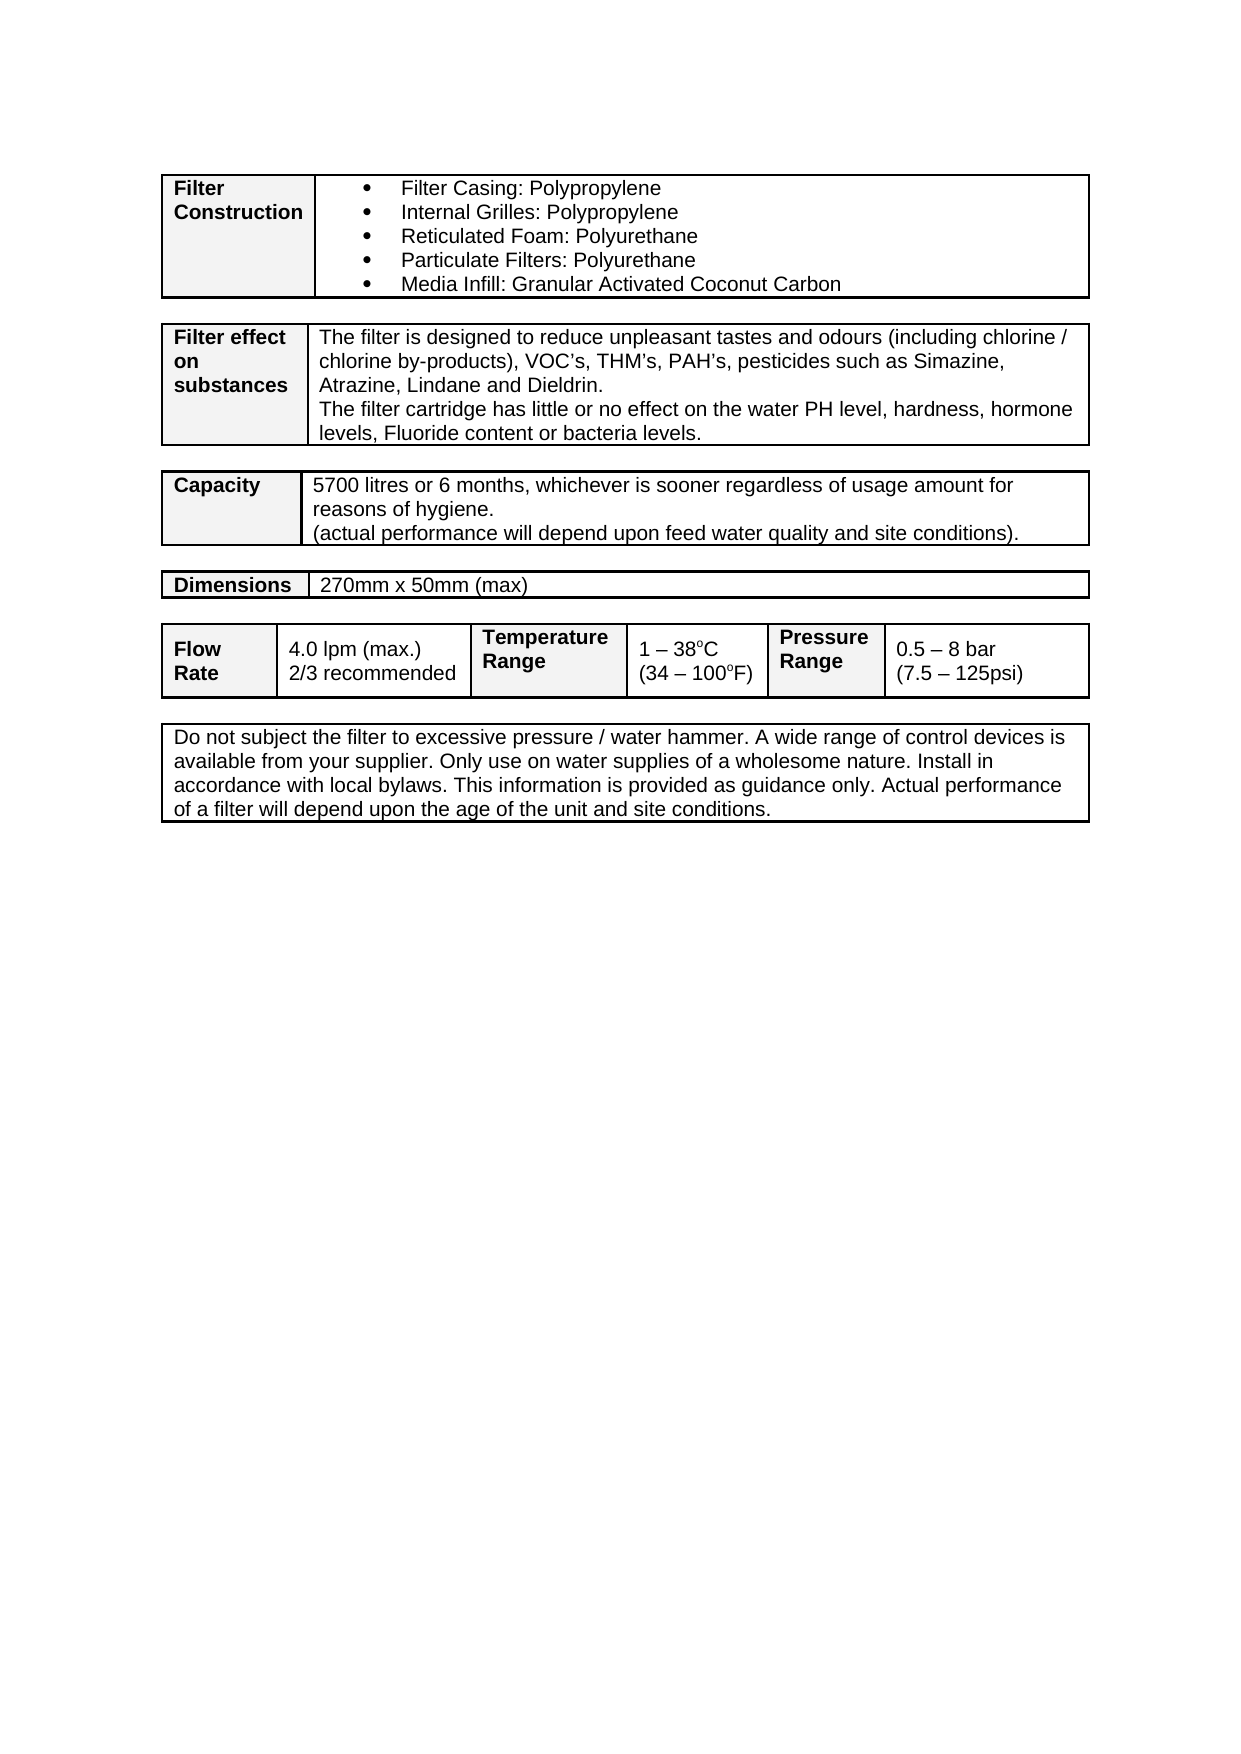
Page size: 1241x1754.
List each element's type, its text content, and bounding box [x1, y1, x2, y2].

table_header Capacity [163, 473, 300, 544]
table_header 270mm x 50mm (max) [310, 573, 1088, 596]
table_header Filter effect on substances [163, 325, 307, 444]
table_header 1 – 38oC (34 – 100oF) [628, 625, 767, 696]
table_header Filter Casing: Polypropylene Internal Grilles: Polypropylene Reticulated Foam: Polyurethane Particulate Filters: Polyurethane Media Infill: Granular Activated Coconut Carbon [316, 176, 1088, 296]
table_header Temperature Range [472, 625, 626, 696]
table_header 0.5 – 8 bar (7.5 – 125psi) [886, 625, 1088, 696]
table_header Pressure Range [769, 625, 884, 696]
table_header 5700 litres or 6 months, whichever is sooner regardless of usage amount for reasons of hygiene. (actual performance will depend upon feed water quality and site conditions). [303, 473, 1088, 544]
table_header The filter is designed to reduce unpleasant tastes and odours (including chlorine / chlorine by-products), VOC’s, THM’s, PAH’s, pesticides such as Simazine, Atrazine, Lindane and Dieldrin. The filter cartridge has little or no effect on the water PH level, hardness, hormone levels, Fluoride content or bacteria levels. [309, 325, 1088, 444]
table_header Filter Construction [163, 176, 314, 296]
table_header Flow Rate [163, 625, 276, 696]
table_header Dimensions [163, 573, 308, 596]
table_header 4.0 lpm (max.) 2/3 recommended [278, 625, 470, 696]
table_header Do not subject the filter to excessive pressure / water hammer. A wide range of control devices is available from your supplier. Only use on water supplies of a wholesome nature. Install in accordance with local bylaws. This information is provided as guidance only. Actual performance of a filter will depend upon the age of the unit and site conditions. [163, 725, 1088, 820]
